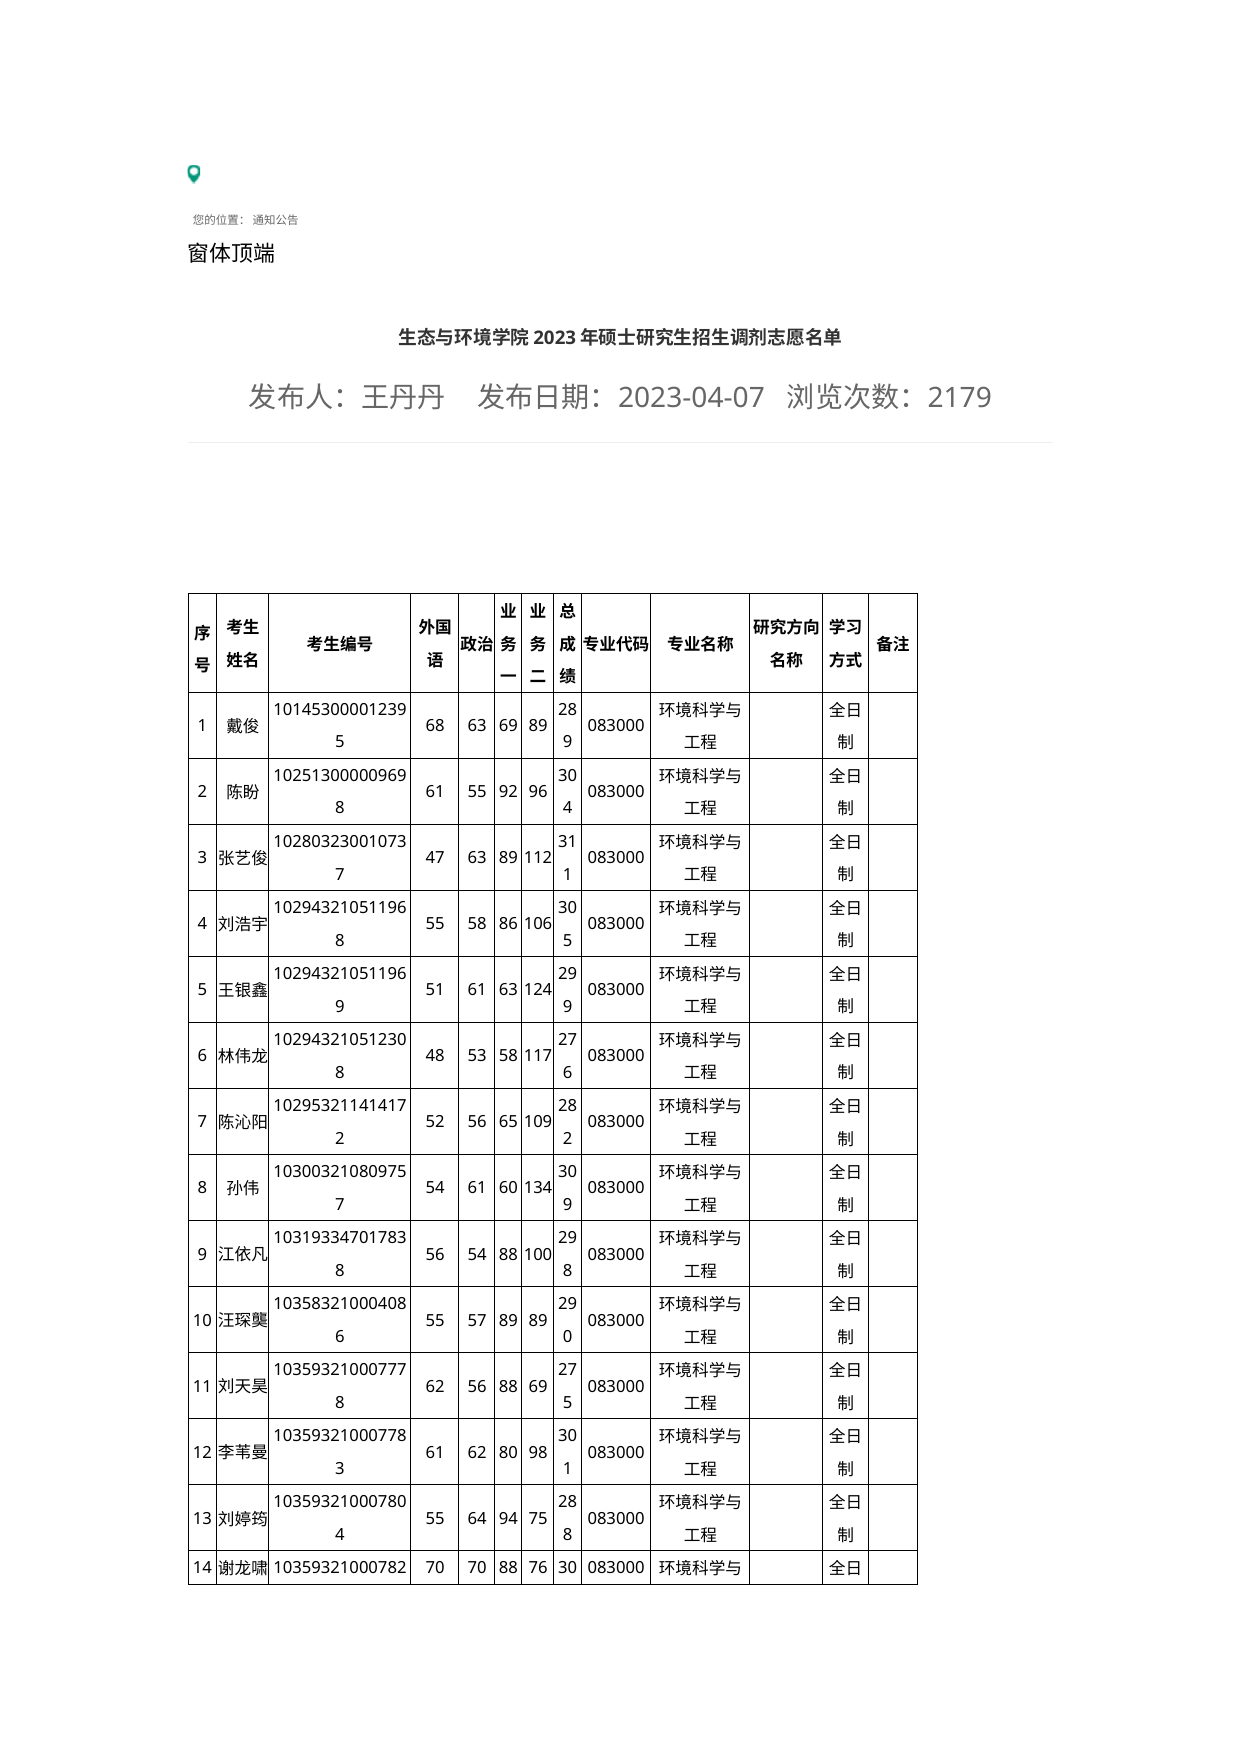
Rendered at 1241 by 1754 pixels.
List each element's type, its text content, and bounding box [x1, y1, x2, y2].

table_cell [750, 693, 822, 758]
table_cell 全日制 [823, 825, 868, 890]
table_cell 106 [522, 891, 553, 956]
table_cell 全日制 [823, 1419, 868, 1484]
table_cell 56 [459, 1089, 494, 1154]
table_cell 103583210004086 [269, 1287, 410, 1352]
table_cell 80 [495, 1419, 521, 1484]
table_cell 76 [522, 1551, 553, 1584]
table_cell 083000 [582, 825, 650, 890]
table_cell 61 [411, 1419, 458, 1484]
table_cell 全日制 [823, 1287, 868, 1352]
table_header 专业代码 [582, 594, 650, 692]
table_cell 戴俊 [217, 693, 268, 758]
subtitle 生态与环境学院2023年硕士研究生招生调剂志愿名单 [187, 320, 1053, 352]
picture [187, 165, 200, 184]
table_cell 环境科学与工程 [651, 1419, 749, 1484]
table_cell 288 [554, 1485, 581, 1550]
table_cell 083000 [582, 1353, 650, 1418]
table_cell 环境科学与工程 [651, 1089, 749, 1154]
table_cell 89 [522, 693, 553, 758]
table_cell 103593210007783 [269, 1419, 410, 1484]
table_cell 环境科学与工程 [651, 693, 749, 758]
table_header 业务一 [495, 594, 521, 692]
table_cell 69 [522, 1353, 553, 1418]
table_cell 89 [495, 1287, 521, 1352]
table_cell 86 [495, 891, 521, 956]
table_cell 52 [411, 1089, 458, 1154]
table_cell [869, 1287, 917, 1352]
table_cell 12 [189, 1419, 216, 1484]
table_cell 7 [189, 1089, 216, 1154]
table_cell 3 [189, 825, 216, 890]
table_cell 70 [411, 1551, 458, 1584]
table_cell 55 [411, 1287, 458, 1352]
table_cell 刘天昊 [217, 1353, 268, 1418]
table_header 备注 [869, 594, 917, 692]
table_cell 47 [411, 825, 458, 890]
table_cell 环境科学与工程 [651, 1287, 749, 1352]
table_cell 61 [459, 957, 494, 1022]
table_cell [869, 693, 917, 758]
table_cell 环境科学与工程 [651, 891, 749, 956]
table_cell 112 [522, 825, 553, 890]
table_cell 68 [411, 693, 458, 758]
table_cell 083000 [582, 1023, 650, 1088]
table_cell 孙伟 [217, 1155, 268, 1220]
table_cell 刘浩宇 [217, 891, 268, 956]
table_cell 5 [189, 957, 216, 1022]
table_cell 陈盼 [217, 759, 268, 824]
table_cell 环境科学与工程 [651, 1551, 749, 1584]
table_cell 62 [411, 1353, 458, 1418]
table_cell 103193347017838 [269, 1221, 410, 1286]
table_cell 57 [459, 1287, 494, 1352]
table_cell 117 [522, 1023, 553, 1088]
text 您的位置： 通知公告 [193, 203, 1053, 235]
table_cell 083000 [582, 1221, 650, 1286]
table_cell 92 [495, 759, 521, 824]
table_cell [750, 1023, 822, 1088]
table_cell 083000 [582, 891, 650, 956]
table_cell 56 [459, 1353, 494, 1418]
table_header 考生编号 [269, 594, 410, 692]
table_cell 290 [554, 1287, 581, 1352]
table_cell 083000 [582, 693, 650, 758]
table_cell 298 [554, 1221, 581, 1286]
table_cell 环境科学与工程 [651, 1485, 749, 1550]
table_cell [869, 1551, 917, 1584]
table_cell [869, 1485, 917, 1550]
table_cell 88 [495, 1353, 521, 1418]
table_cell 环境科学与工程 [651, 1023, 749, 1088]
table_cell 276 [554, 1023, 581, 1088]
table_cell 李苇曼 [217, 1419, 268, 1484]
table_cell [869, 1353, 917, 1418]
table_cell 94 [495, 1485, 521, 1550]
table_cell 13 [189, 1485, 216, 1550]
table_cell 58 [459, 891, 494, 956]
table_cell 63 [495, 957, 521, 1022]
table_cell 63 [459, 693, 494, 758]
table_header 业务二 [522, 594, 553, 692]
table_cell 101453000012395 [269, 693, 410, 758]
table_cell 289 [554, 693, 581, 758]
table_header 政治 [459, 594, 494, 692]
table_cell [750, 1155, 822, 1220]
table_cell [750, 1221, 822, 1286]
table_cell 陈沁阳 [217, 1089, 268, 1154]
table_cell 88 [495, 1221, 521, 1286]
table_cell 11 [189, 1353, 216, 1418]
table_cell 王银鑫 [217, 957, 268, 1022]
table_cell 全日制 [823, 693, 868, 758]
table_cell 109 [522, 1089, 553, 1154]
table_cell 10 [189, 1287, 216, 1352]
table_cell 全日制 [823, 759, 868, 824]
table_cell 全日制 [823, 1155, 868, 1220]
table_cell 林伟龙 [217, 1023, 268, 1088]
table_cell [869, 1155, 917, 1220]
table_cell 083000 [582, 1485, 650, 1550]
table_cell 69 [495, 693, 521, 758]
table_cell 汪琛龑 [217, 1287, 268, 1352]
table_cell 083000 [582, 957, 650, 1022]
table_cell 98 [522, 1419, 553, 1484]
table_cell [869, 957, 917, 1022]
table_cell 55 [411, 1485, 458, 1550]
table_cell 304 [554, 759, 581, 824]
table_cell 89 [522, 1287, 553, 1352]
table_cell 58 [495, 1023, 521, 1088]
table_cell 083000 [582, 1551, 650, 1584]
table_header 考生 姓名 [217, 594, 268, 692]
table_cell 61 [411, 759, 458, 824]
table_cell 102513000009698 [269, 759, 410, 824]
table_cell 环境科学与工程 [651, 1155, 749, 1220]
table_cell 275 [554, 1353, 581, 1418]
table_header 序号 [189, 594, 216, 692]
table_cell [750, 825, 822, 890]
table_cell 63 [459, 825, 494, 890]
table_cell 全日制 [823, 1353, 868, 1418]
table_cell 083000 [582, 1419, 650, 1484]
table_header 学习方式 [823, 594, 868, 692]
table_cell 083000 [582, 1287, 650, 1352]
table_cell 62 [459, 1419, 494, 1484]
table_cell 48 [411, 1023, 458, 1088]
table_cell 4 [189, 891, 216, 956]
table_header 总 成绩 [554, 594, 581, 692]
table_cell 全日制 [823, 1089, 868, 1154]
table_cell [750, 1551, 822, 1584]
table_cell [869, 1221, 917, 1286]
table_cell [869, 1023, 917, 1088]
table_header 研究方向名称 [750, 594, 822, 692]
table_cell 环境科学与工程 [651, 957, 749, 1022]
table_cell 9 [189, 1221, 216, 1286]
table_cell 环境科学与工程 [651, 1221, 749, 1286]
table_cell 88 [495, 1551, 521, 1584]
table_cell 54 [411, 1155, 458, 1220]
table_cell 299 [554, 957, 581, 1022]
table_cell 1 [189, 693, 216, 758]
table_cell 53 [459, 1023, 494, 1088]
table_cell [750, 957, 822, 1022]
table_cell 305 [554, 891, 581, 956]
table_cell [869, 1419, 917, 1484]
table_cell 54 [459, 1221, 494, 1286]
table_cell 全日制 [823, 1485, 868, 1550]
table_cell [750, 1485, 822, 1550]
table_cell 刘婷筠 [217, 1485, 268, 1550]
table_cell 8 [189, 1155, 216, 1220]
table_cell 61 [459, 1155, 494, 1220]
table_cell [750, 1419, 822, 1484]
table_cell 全日制 [823, 1023, 868, 1088]
table_cell 环境科学与工程 [651, 1353, 749, 1418]
table_cell 64 [459, 1485, 494, 1550]
table_cell 309 [554, 1155, 581, 1220]
table_cell [750, 1353, 822, 1418]
table_cell 江依凡 [217, 1221, 268, 1286]
table_cell 6 [189, 1023, 216, 1088]
table_header 外国语 [411, 594, 458, 692]
table_cell 谢龙啸 [217, 1551, 268, 1584]
table_cell 100 [522, 1221, 553, 1286]
table_cell 70 [459, 1551, 494, 1584]
table_cell 083000 [582, 759, 650, 824]
table_cell 083000 [582, 1155, 650, 1220]
table_cell 51 [411, 957, 458, 1022]
table_cell 102803230010737 [269, 825, 410, 890]
table_cell [869, 1089, 917, 1154]
table_cell [750, 759, 822, 824]
text 发布人：王丹丹 发布日期：2023-04-07 浏览次数：2179 [187, 363, 1053, 443]
table_cell 282 [554, 1089, 581, 1154]
table_cell 全日制 [823, 1551, 868, 1584]
table_cell 张艺俊 [217, 825, 268, 890]
table_cell 60 [495, 1155, 521, 1220]
table_cell [750, 891, 822, 956]
table_cell 083000 [582, 1089, 650, 1154]
table_cell 103003210809757 [269, 1155, 410, 1220]
table_cell 环境科学与工程 [651, 759, 749, 824]
table_cell 134 [522, 1155, 553, 1220]
table_cell [869, 759, 917, 824]
table_cell [750, 1287, 822, 1352]
table_cell 103593210007804 [269, 1485, 410, 1550]
table_cell 304 [554, 1551, 581, 1584]
table_cell 14 [189, 1551, 216, 1584]
table_cell 301 [554, 1419, 581, 1484]
table_cell 环境科学与工程 [651, 825, 749, 890]
table_cell 55 [459, 759, 494, 824]
table_cell 96 [522, 759, 553, 824]
table_cell 全日制 [823, 1221, 868, 1286]
table_cell 103593210007778 [269, 1353, 410, 1418]
table_header 专业名称 [651, 594, 749, 692]
table_cell 55 [411, 891, 458, 956]
table_cell 102943210512308 [269, 1023, 410, 1088]
table_cell 2 [189, 759, 216, 824]
table_cell 103593210007828 [269, 1551, 410, 1584]
table_cell 311 [554, 825, 581, 890]
table_cell 102943210511968 [269, 891, 410, 956]
table_cell [869, 891, 917, 956]
table_cell 全日制 [823, 891, 868, 956]
table_cell 65 [495, 1089, 521, 1154]
table_cell [869, 825, 917, 890]
table_cell 102953211414172 [269, 1089, 410, 1154]
table_cell 89 [495, 825, 521, 890]
table_cell 56 [411, 1221, 458, 1286]
table_cell [750, 1089, 822, 1154]
table_cell 75 [522, 1485, 553, 1550]
table_cell 全日制 [823, 957, 868, 1022]
table_cell 102943210511969 [269, 957, 410, 1022]
table_cell 124 [522, 957, 553, 1022]
